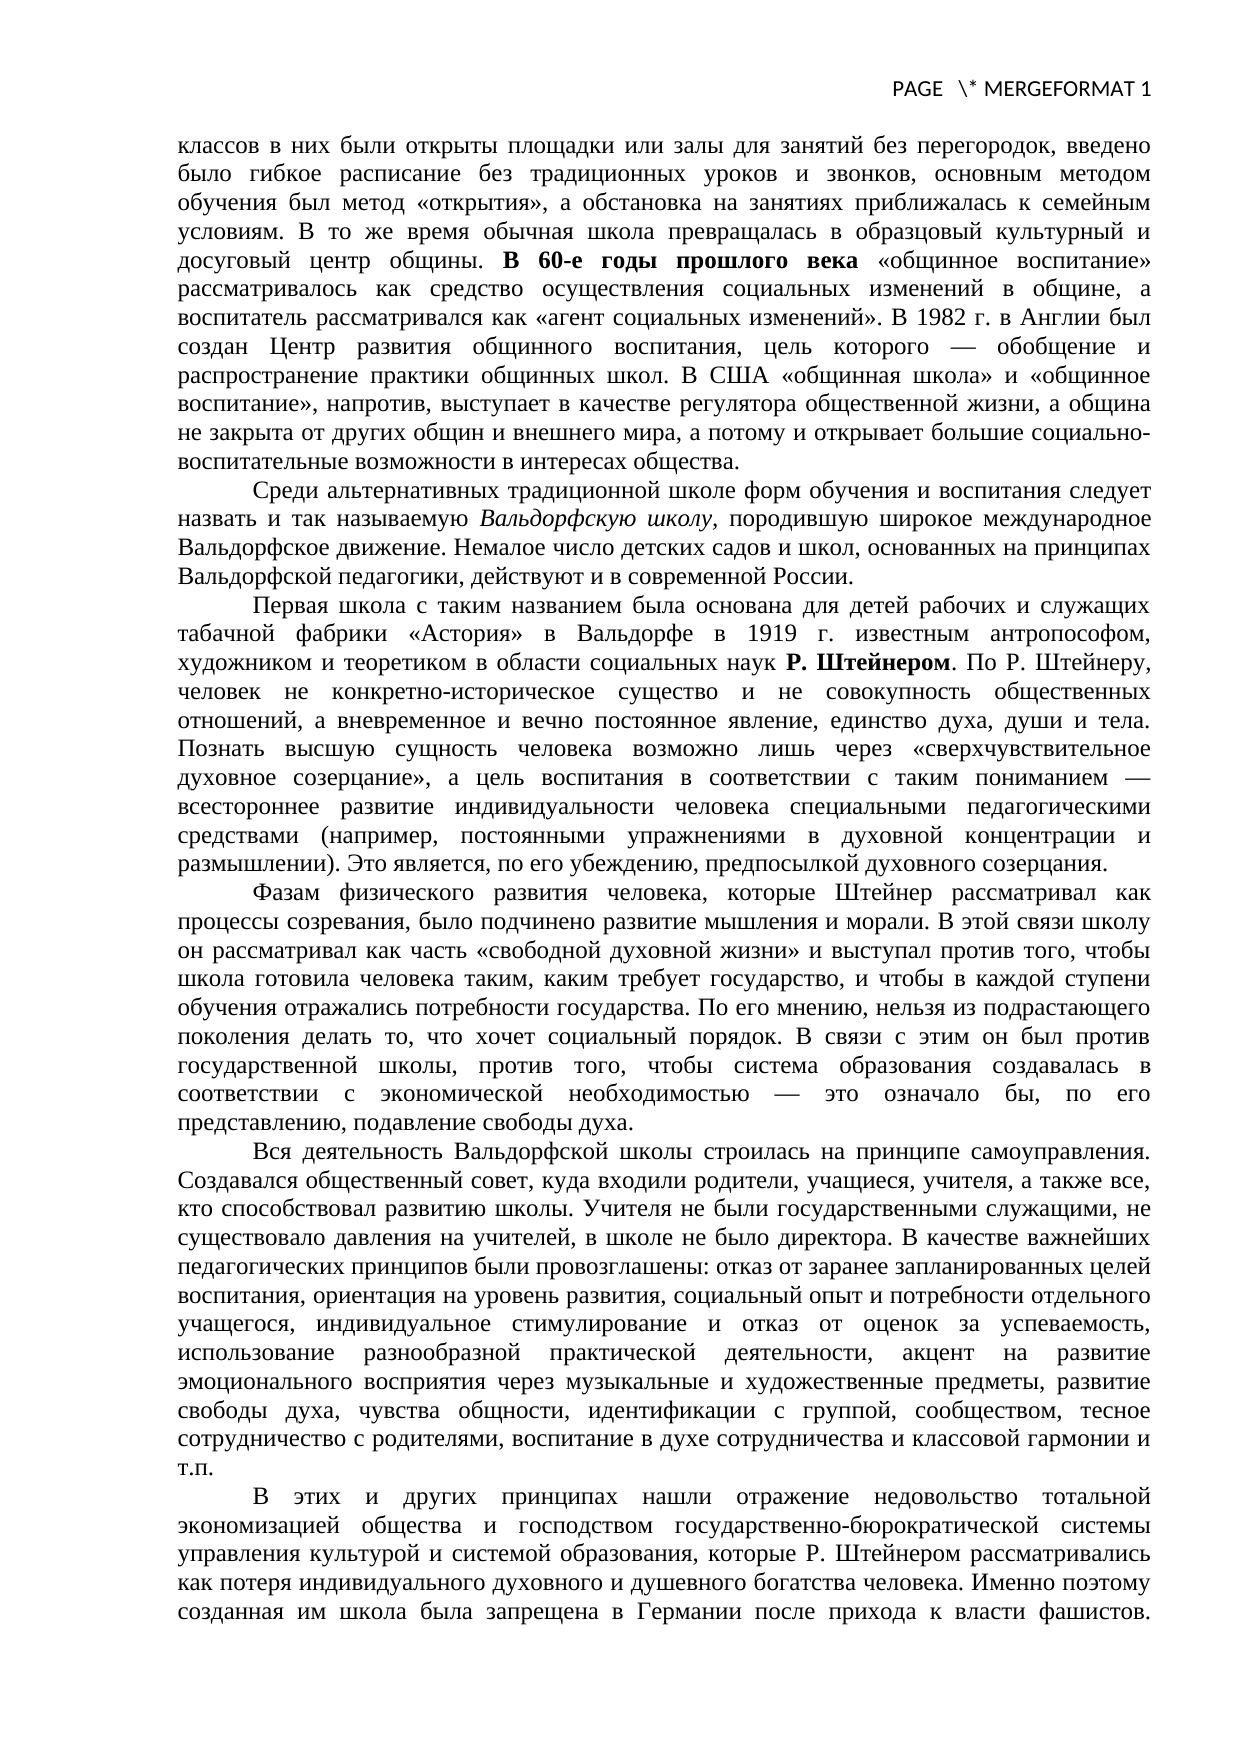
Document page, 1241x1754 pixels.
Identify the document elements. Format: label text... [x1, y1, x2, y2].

text Фазам физического развития человека, которые Штейнер рассматривал как процессы созревания, было подчинено развитие мышления и морали. В этой связи школу он рассматривал как часть «свободной духовной жизни» и выступал против того, чтобы школа готовила человека таким, каким требует государство, и чтобы в каждой ступени обучения отражались потребности государства. По его мнению, нельзя из подрастающего поколения делать то, что хочет социальный порядок. В связи с этим он был против государственной школы, против того, чтобы система образования создавалась в соответствии с экономической необходимостью — это означало бы, по его представлению, подавление свободы духа. [177, 877, 1152, 1136]
text Среди альтернативных традиционной школе форм обучения и воспитания следует назвать и так называемую Вальдорфскую школу, породившую широкое международное Вальдорфское движение. Немалое число детских садов и школ, основанных на принципах Вальдорфской педагогики, действуют и в современной России. [177, 475, 1152, 590]
text Первая школа с таким названием была основана для детей рабочих и служащих табачной фабрики «Астория» в Вальдорфе в 1919 г. известным антропософом, художником и теоретиком в области социальных наук Р. Штейнером. По Р. Штейнеру, человек не конкретно-историческое существо и не совокупность общественных отношений, а вневременное и вечно постоянное явление, единство духа, души и тела. Познать высшую сущность человека возможно лишь через «сверхчувствительное духовное созерцание», а цель воспитания в соответствии с таким пониманием — всестороннее развитие индивидуальности человека специальными педагогическими средствами (например, постоянными упражнениями в духовной концентрации и размышлении). Это является, по его убеждению, предпосылкой духовного созерцания. [177, 590, 1152, 877]
text Вся деятельность Вальдорфской школы строилась на принципе самоуправления. Создавался общественный совет, куда входили родители, учащиеся, учителя, а также все, кто способствовал развитию школы. Учителя не были государственными служащими, не существовало давления на учителей, в школе не было директора. В качестве важнейших педагогических принципов были провозглашены: отказ от заранее запланированных целей воспитания, ориентация на уровень развития, социальный опыт и потребности отдельного учащегося, индивидуальное стимулирование и отказ от оценок за успеваемость, использование разнообразной практической деятельности, акцент на развитие эмоционального восприятия через музыкальные и художественные предметы, развитие свободы духа, чувства общности, идентификации с группой, сообществом, тесное сотрудничество с родителями, воспитание в духе сотрудничества и классовой гармонии и т.п. [177, 1136, 1152, 1481]
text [177, 1481, 1152, 1625]
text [177, 130, 1152, 475]
